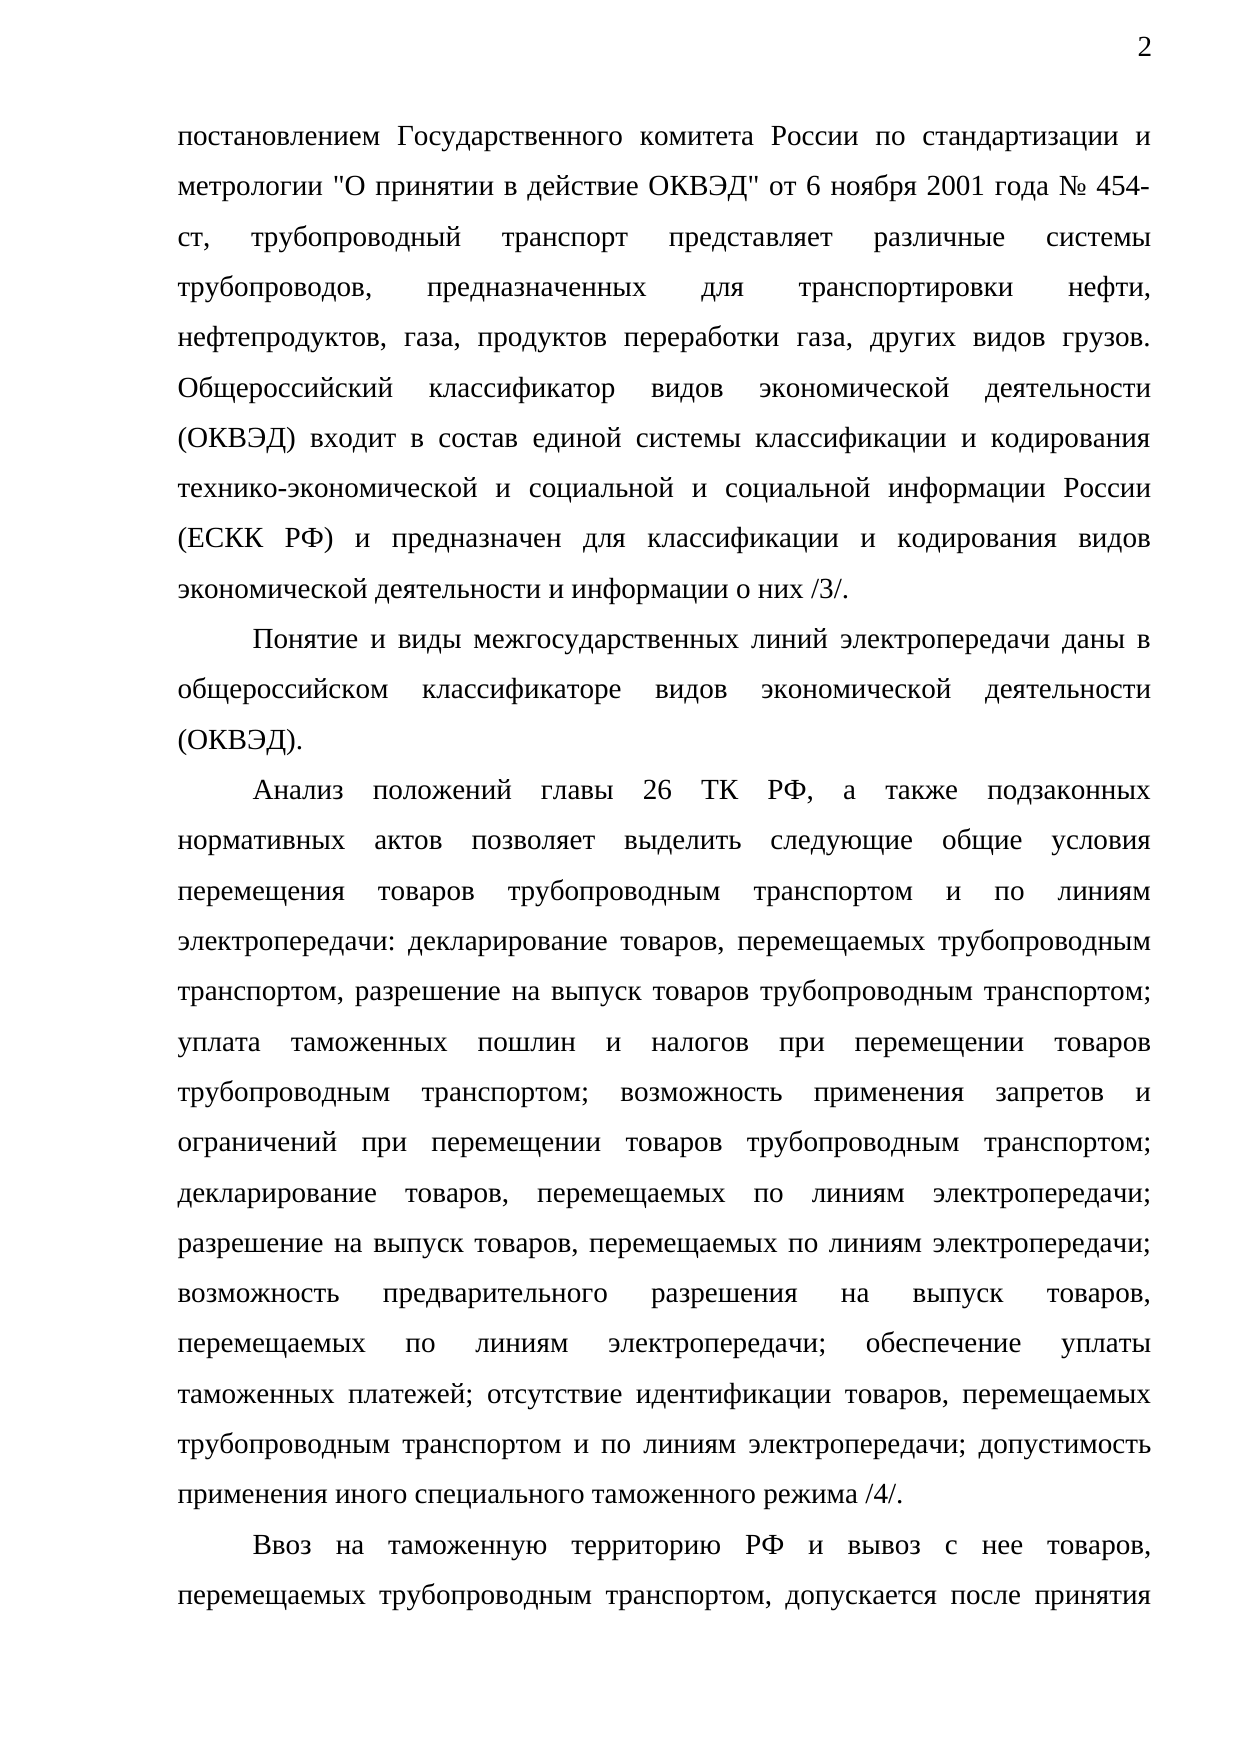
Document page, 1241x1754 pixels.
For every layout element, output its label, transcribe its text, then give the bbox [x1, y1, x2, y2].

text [177, 118, 1152, 604]
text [177, 1527, 1152, 1611]
text Анализ положений главы 26 ТК РФ, а также подзаконных нормативных актов позволяет выделить следующие общие условия перемещения товаров трубопроводным транспортом и по линиям электропередачи: декларирование товаров, перемещаемых трубопроводным транспортом, разрешение на выпуск товаров трубопроводным транспортом; уплата таможенных пошлин и налогов при перемещении товаров трубопроводным транспортом; возможность применения запретов и ограничений при перемещении товаров трубопроводным транспортом; декларирование товаров, перемещаемых по линиям электропередачи; разрешение на выпуск товаров, перемещаемых по линиям электропередачи; возможность предварительного разрешения на выпуск товаров, перемещаемых по линиям электропередачи; обеспечение уплаты таможенных платежей; отсутствие идентификации товаров, перемещаемых трубопроводным транспортом и по линиям электропередачи; допустимость применения иного специального таможенного режима /4/. [177, 772, 1152, 1510]
text Понятие и виды межгосударственных линий электропередачи даны в общероссийском классификаторе видов экономической деятельности (ОКВЭД). [177, 621, 1152, 755]
